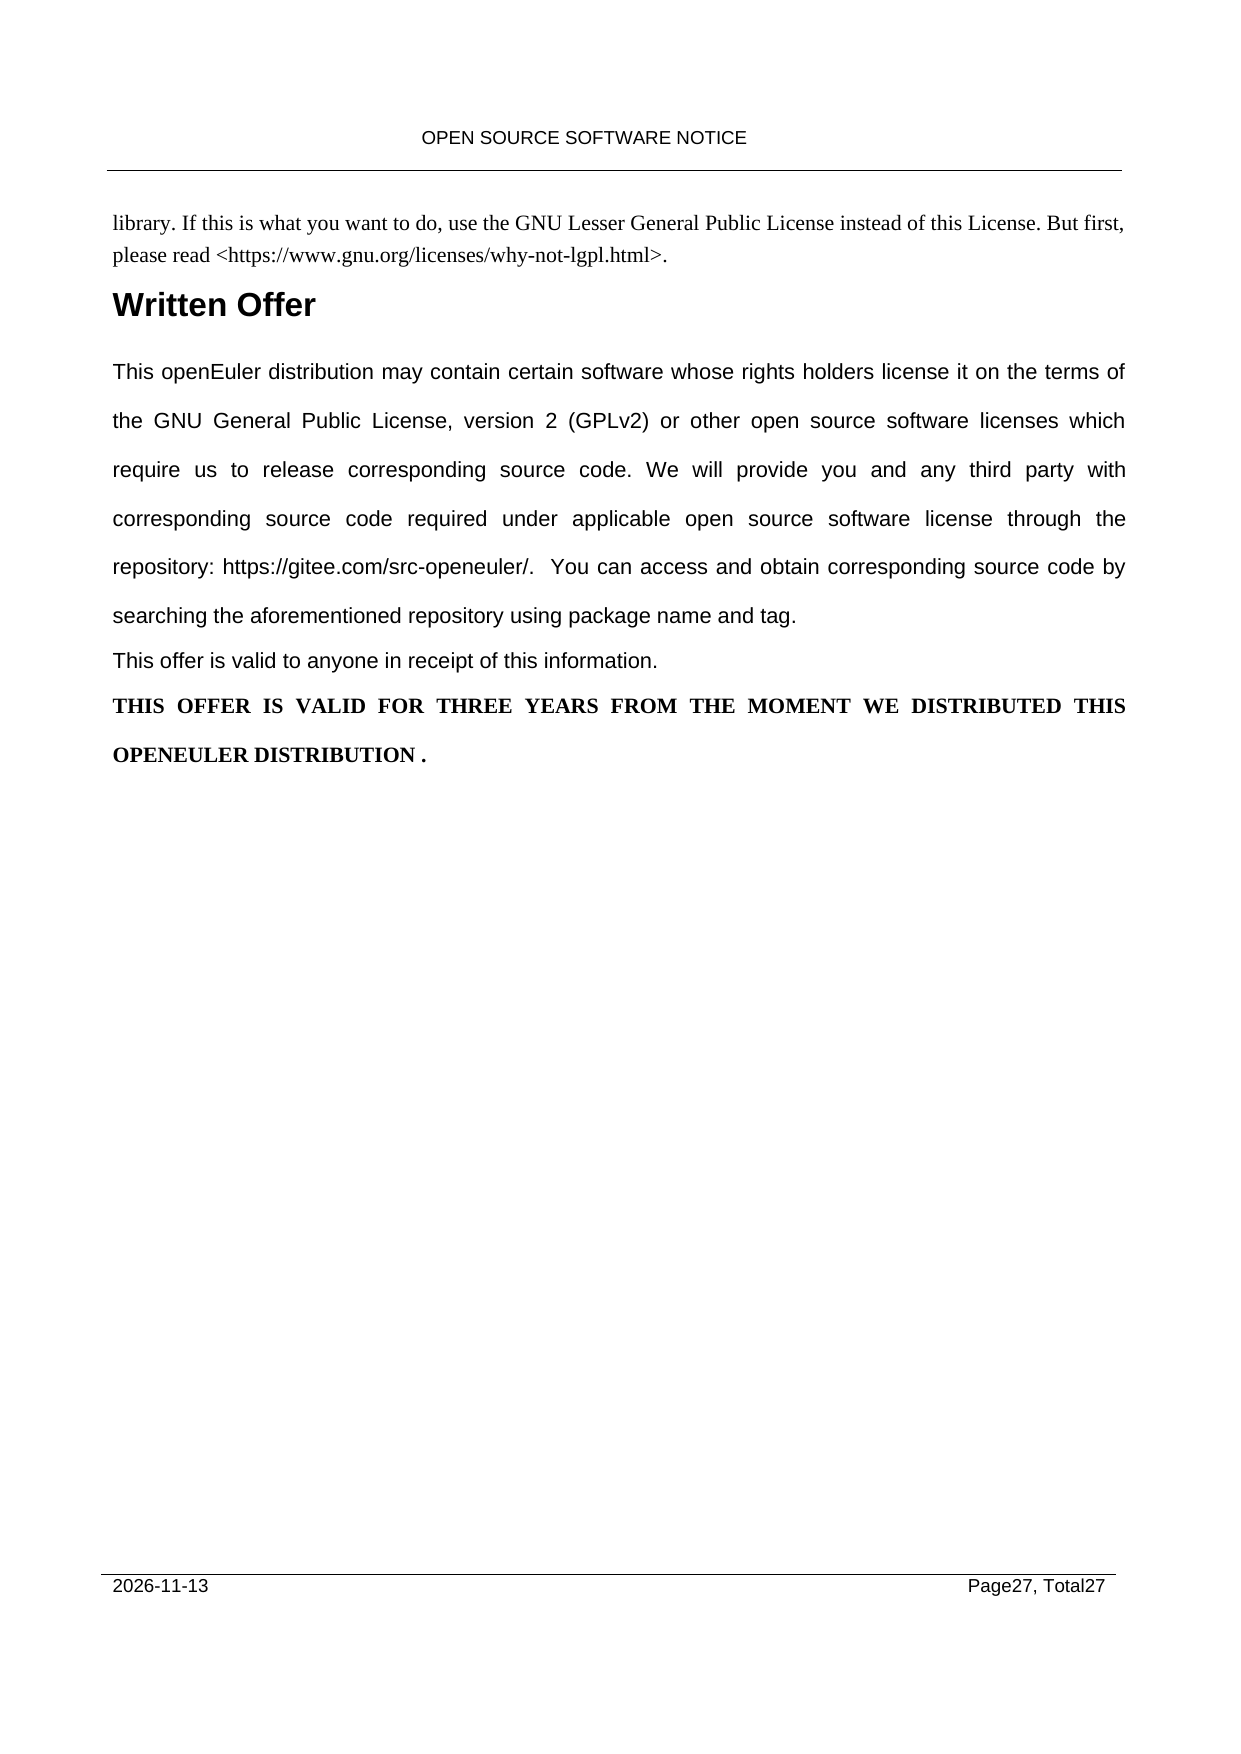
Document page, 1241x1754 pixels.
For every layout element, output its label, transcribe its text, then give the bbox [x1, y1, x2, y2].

text THIS OFFER IS VALID FOR THREE YEARS FROM THE MOMENT WE DISTRIBUTED THIS OPENEULER DISTRIBUTION . [112, 689, 1128, 771]
text Written Offer [112, 271, 1128, 336]
text This openEuler distribution may contain certain software whose rights holders license it on the terms of the GNU General Public License, version 2 (GPLv2) or other open source software licenses which require us to release corresponding source code. We will provide you and any third party with corresponding source code required under applicable open source software license through the repository: https://gitee.com/src-openeuler/. You can access and obtain corresponding source code by searching the aforementioned repository using package name and tag. [112, 356, 1128, 632]
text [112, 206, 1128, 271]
text This offer is valid to anyone in receipt of this information. [112, 644, 1128, 677]
